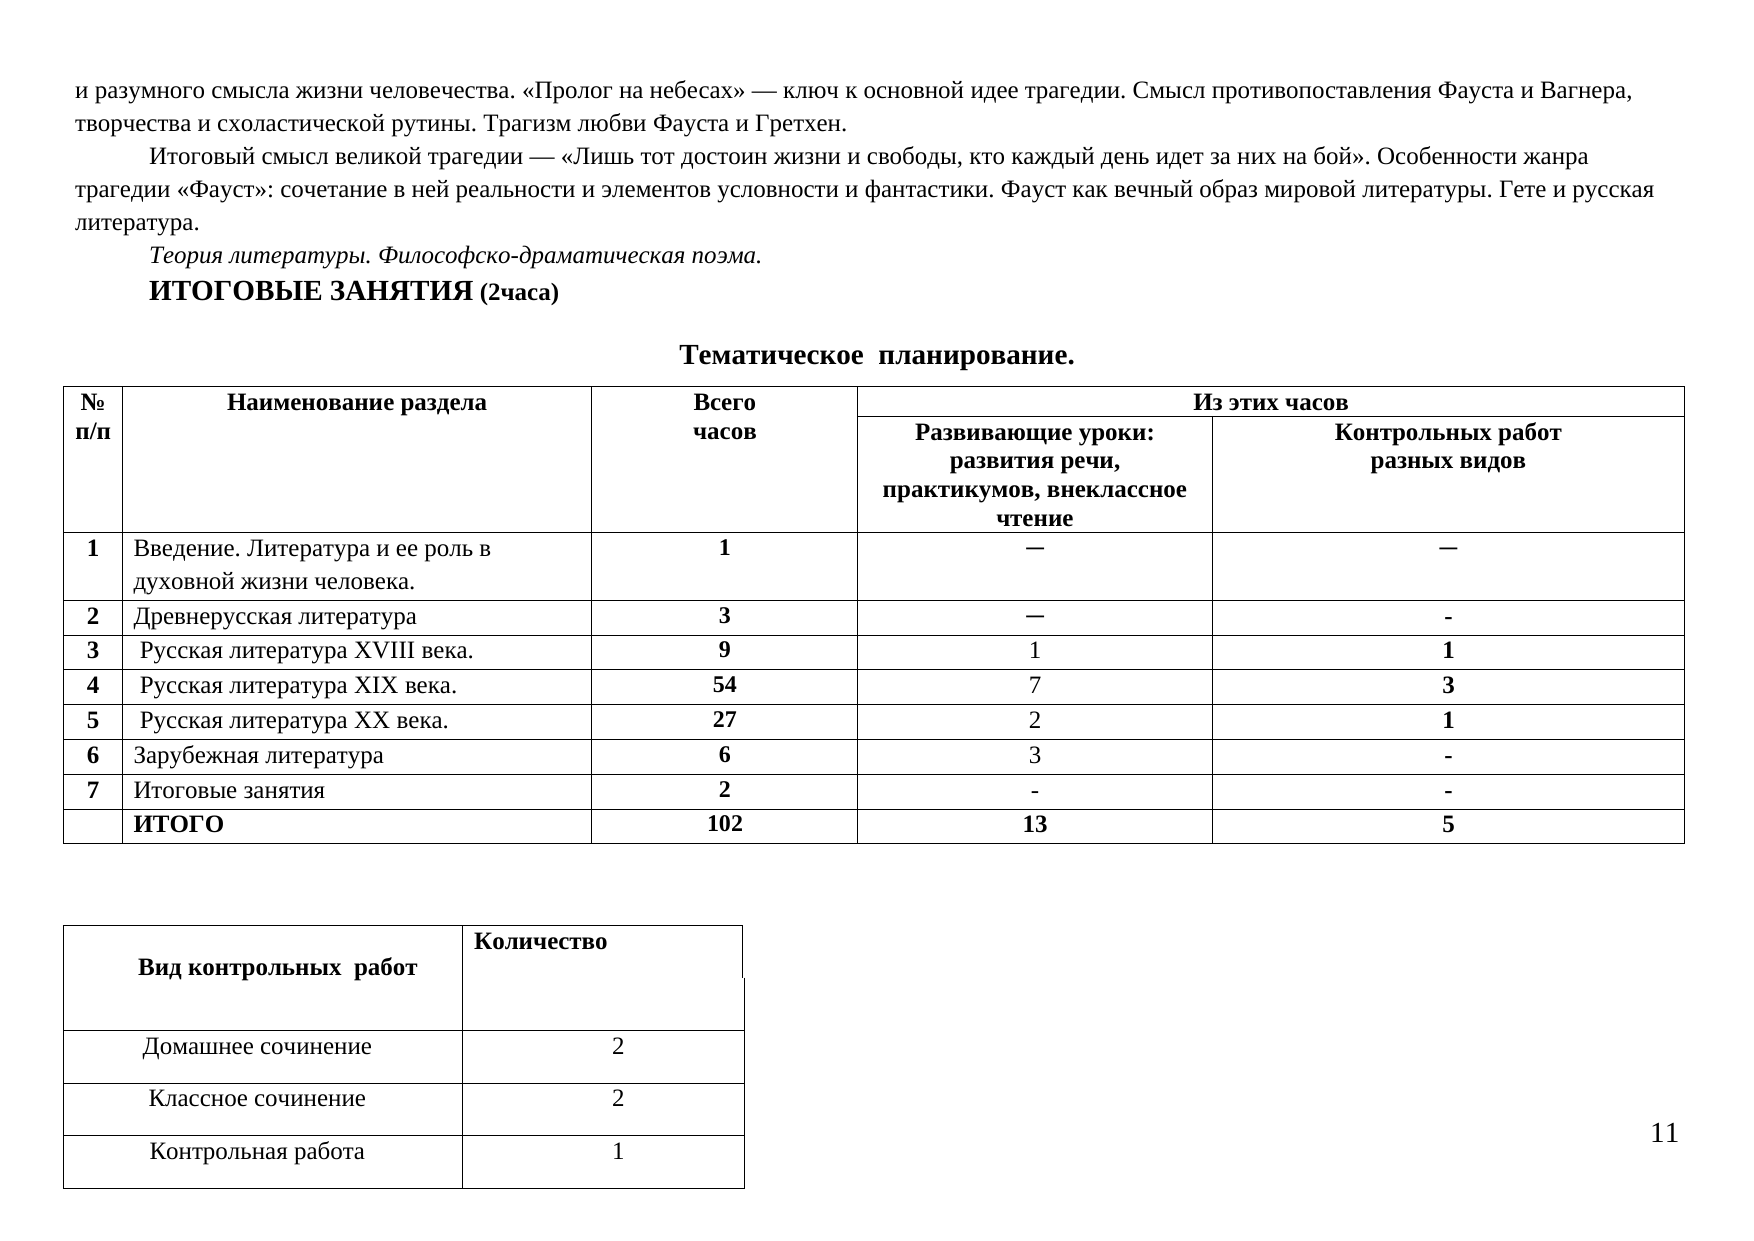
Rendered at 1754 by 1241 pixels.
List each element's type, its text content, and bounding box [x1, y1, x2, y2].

table_cell 13 [858, 810, 1212, 843]
table_cell - [1213, 740, 1684, 774]
table_cell 2 [463, 1031, 744, 1082]
table_cell Классное сочинение [64, 1084, 462, 1135]
table_cell Зарубежная литература [123, 740, 591, 774]
table_cell Контрольных работ разных видов [1213, 417, 1684, 532]
text Теория литературы. Философско-драматическая поэма. [75, 240, 1679, 269]
table_cell 3 [64, 636, 122, 669]
table_cell 1 [1213, 705, 1684, 739]
table_cell [64, 810, 122, 843]
text Итоговый смысл великой трагедии — «Лишь тот достоин жизни и свободы, кто каждый день идет за них на бой». Особенности жанра трагедии «Фауст»: сочетание в ней реальности и элементов условности и фантастики. Фауст как вечный образ мировой литературы. Гете и русская литература. [75, 141, 1679, 236]
table_cell 4 [64, 670, 122, 704]
table_header Из этих часов [858, 387, 1684, 416]
table_cell 1 [64, 533, 122, 600]
table_cell 7 [858, 670, 1212, 704]
table_cell 5 [64, 705, 122, 739]
table_cell Домашнее сочинение [64, 1031, 462, 1082]
table_cell Контрольная работа [64, 1136, 462, 1188]
table_cell 54 [592, 670, 857, 704]
table_header Наименование раздела [123, 387, 591, 532]
table_cell 2 [463, 1084, 744, 1135]
text ИТОГОВЫЕ ЗАНЯТИЯ (2часа) [75, 273, 1679, 307]
table_header № п/п [64, 387, 122, 532]
table_cell 5 [1213, 810, 1684, 843]
table_cell - [1213, 601, 1684, 634]
table_cell 3 [1213, 670, 1684, 704]
table_cell 1 [1213, 636, 1684, 669]
table_cell 3 [858, 740, 1212, 774]
table_cell 2 [592, 775, 857, 808]
table_cell 6 [592, 740, 857, 774]
table_cell 9 [592, 636, 857, 669]
table_cell 27 [592, 705, 857, 739]
table_cell ИТОГО [123, 810, 591, 843]
table_cell Древнерусская литература [123, 601, 591, 634]
table_cell Русская литература XX века. [123, 705, 591, 739]
table_cell Русская литература XVIII века. [123, 636, 591, 669]
table_cell 1 [858, 636, 1212, 669]
table_cell ─ [858, 533, 1212, 600]
table_cell 1 [463, 1136, 744, 1188]
table_cell Введение. Литература и ее роль в духовной жизни человека. [123, 533, 591, 600]
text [75, 75, 1679, 137]
table_cell [463, 978, 744, 1030]
table_header Всего часов [592, 387, 857, 532]
table_cell 1 [592, 533, 857, 600]
text Тематическое планирование. [75, 312, 1679, 370]
table_cell 2 [64, 601, 122, 634]
table_cell - [858, 775, 1212, 808]
table_header Вид контрольных работ [64, 926, 462, 1030]
table_cell Русская литература XIX века. [123, 670, 591, 704]
table_header Количество [463, 926, 742, 978]
table_cell Итоговые занятия [123, 775, 591, 808]
table_cell 2 [858, 705, 1212, 739]
table_cell ─ [858, 601, 1212, 634]
table_cell 3 [592, 601, 857, 634]
table_cell 102 [592, 810, 857, 843]
table_cell - [1213, 775, 1684, 808]
table_cell ─ [1213, 533, 1684, 600]
table_cell 7 [64, 775, 122, 808]
table_cell 6 [64, 740, 122, 774]
table_cell Развивающие уроки: развития речи, практикумов, внеклассное чтение [858, 417, 1212, 532]
